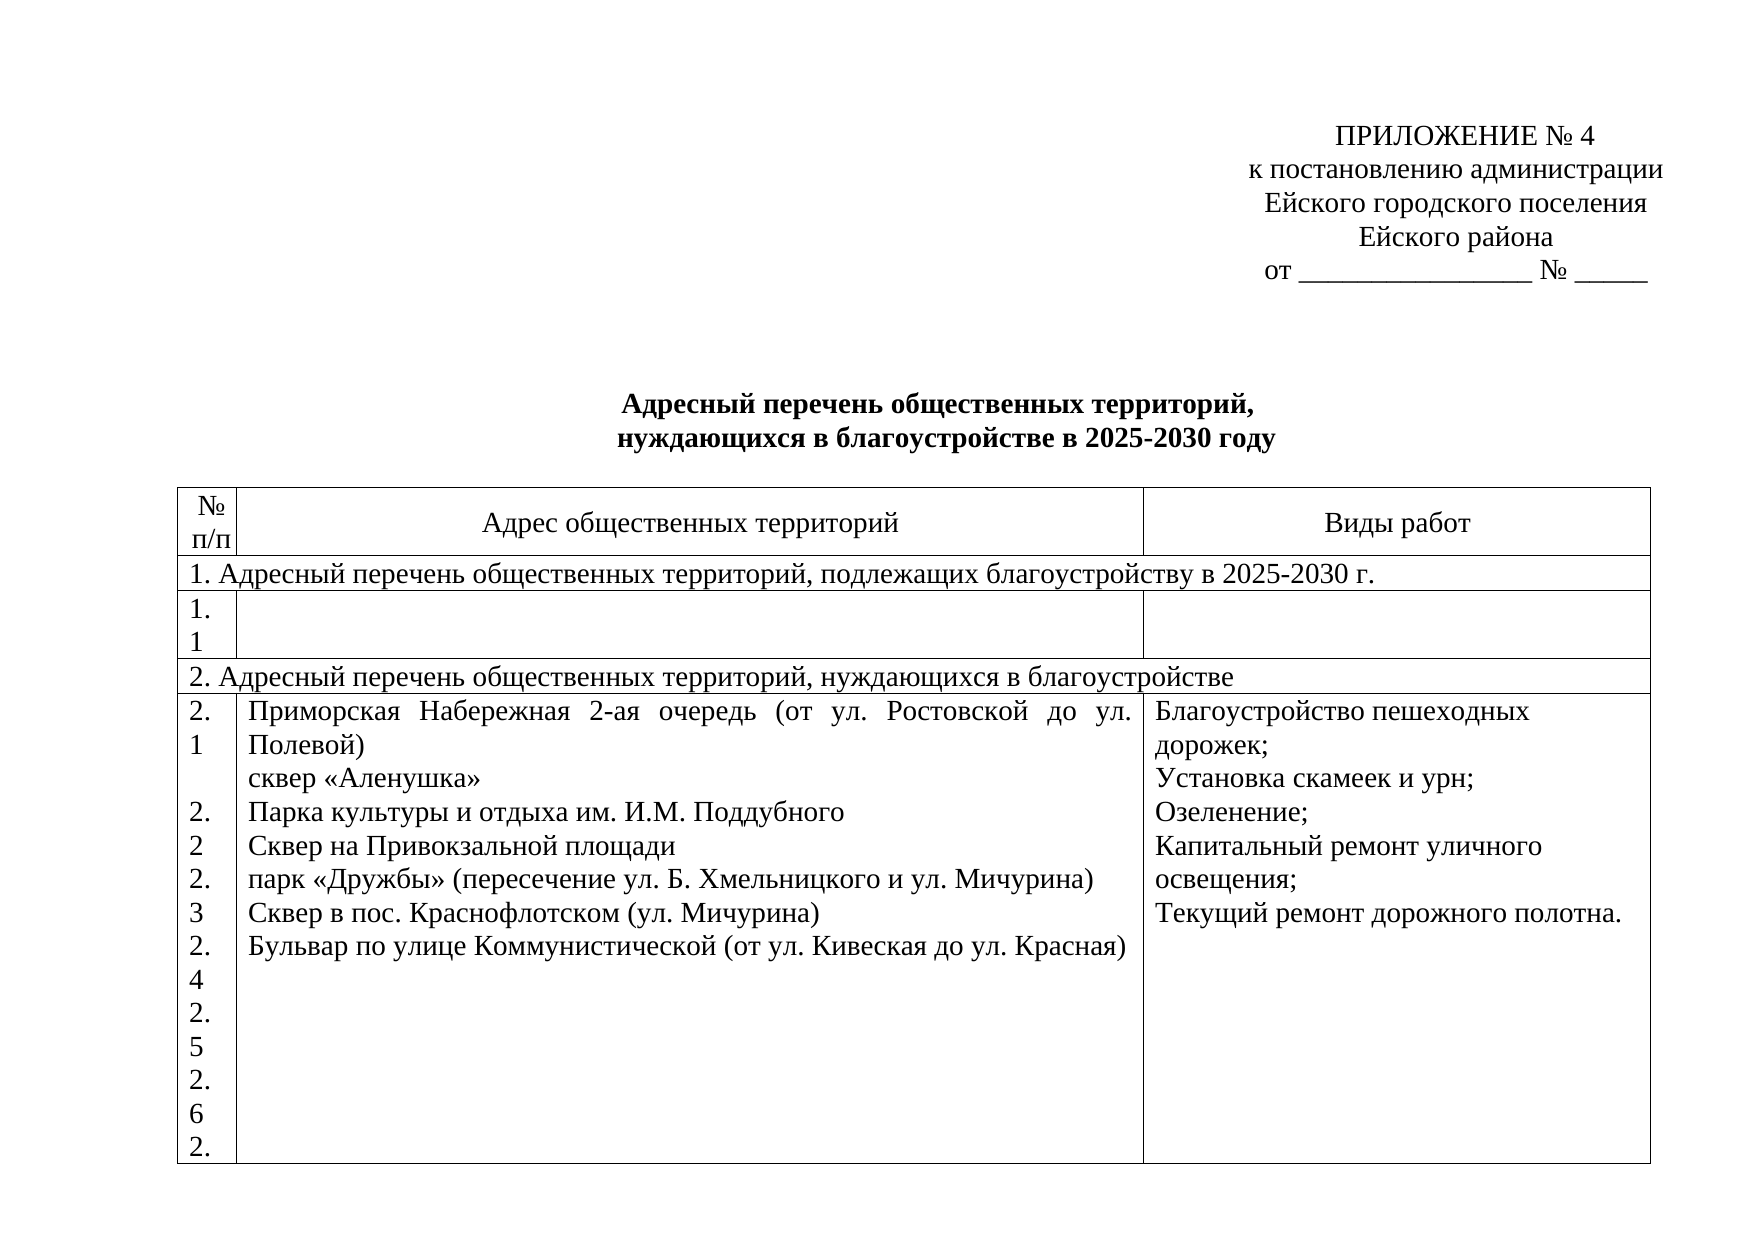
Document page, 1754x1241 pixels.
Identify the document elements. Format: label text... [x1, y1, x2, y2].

table_cell 1. Адресный перечень общественных территорий, подлежащих благоустройству в 2025-2030 г. [178, 556, 1650, 590]
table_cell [178, 694, 236, 1163]
text Ейского городского поселения [1007, 185, 1686, 219]
text от ________________ № _____ [1007, 252, 1686, 286]
text нуждающихся в благоустройстве в 2025-2030 году [177, 420, 1716, 453]
table_cell 1.1 [178, 591, 236, 658]
text к постановлению администрации [1007, 152, 1686, 185]
table_header Виды работ [1144, 488, 1650, 555]
text ПРИЛОЖЕНИЕ № 4 [1226, 118, 1686, 152]
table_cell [1144, 694, 1650, 1163]
text Ейского района [1007, 219, 1686, 252]
table_header № п/п [178, 488, 236, 555]
table_cell [237, 591, 1143, 658]
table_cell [237, 694, 1143, 1163]
table_cell [1144, 591, 1650, 658]
table_header Адрес общественных территорий [237, 488, 1143, 555]
text Адресный перечень общественных территорий, [177, 386, 1698, 420]
table_cell 2. Адресный перечень общественных территорий, нуждающихся в благоустройстве [178, 659, 1650, 692]
